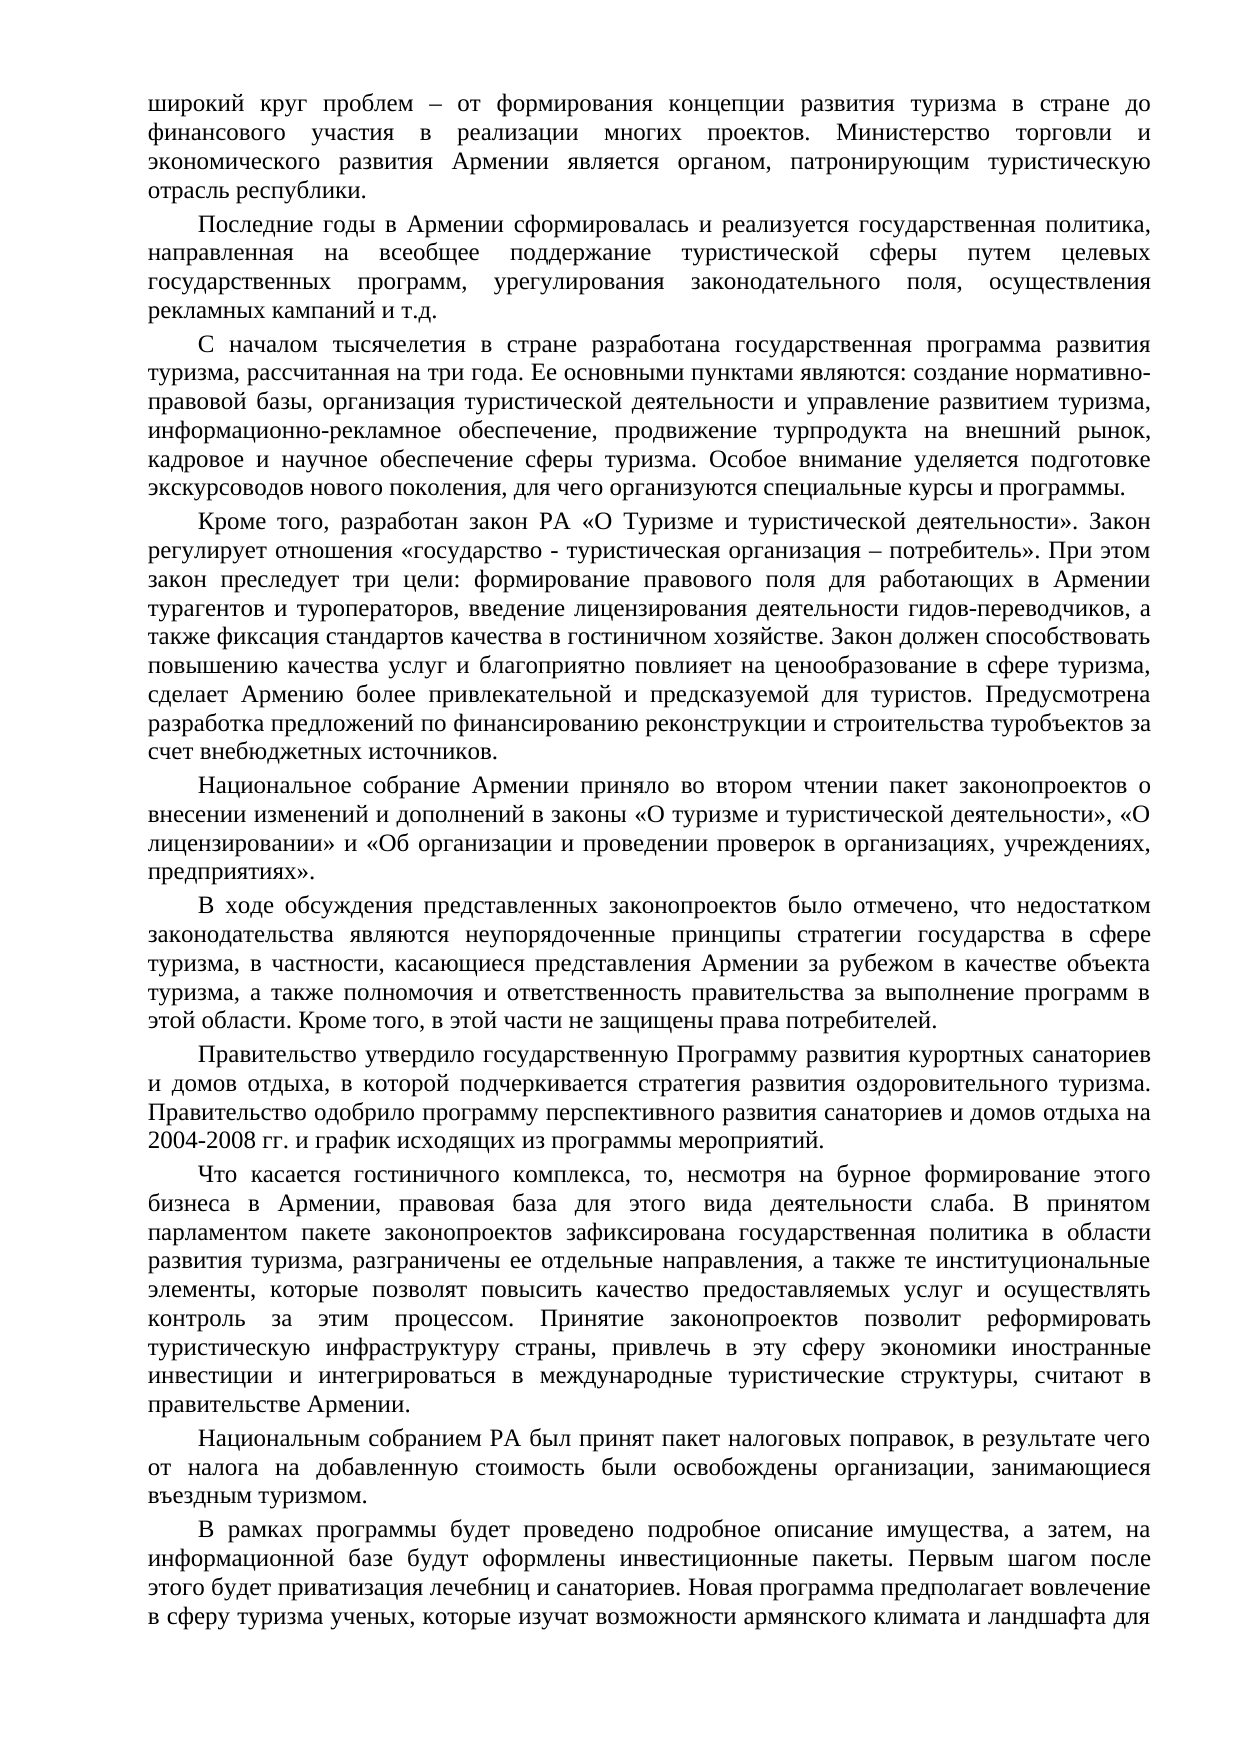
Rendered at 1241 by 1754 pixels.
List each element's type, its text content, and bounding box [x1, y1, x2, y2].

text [148, 1514, 1152, 1629]
text С началом тысячелетия в стране разработана государственная программа развития туризма, рассчитанная на три года. Ее основными пунктами являются: создание нормативно-правовой базы, организация туристической деятельности и управление развитием туризма, информационно-рекламное обеспечение, продвижение турпродукта на внешний рынок, кадровое и научное обеспечение сферы туризма. Особое внимание уделяется подготовке экскурсоводов нового поколения, для чего организуются специальные курсы и программы. [148, 329, 1152, 501]
text Национальным собранием РА был принят пакет налоговых поправок, в результате чего от налога на добавленную стоимость были освобождены организации, занимающиеся въездным туризмом. [148, 1423, 1152, 1509]
text Что касается гостиничного комплекса, то, несмотря на бурное формирование этого бизнеса в Армении, правовая база для этого вида деятельности слаба. В принятом парламентом пакете законопроектов зафиксирована государственная политика в области развития туризма, разграничены ее отдельные направления, а также те институциональные элементы, которые позволят повысить качество предоставляемых услуг и осуществлять контроль за этим процессом. Принятие законопроектов позволит реформировать туристическую инфраструктуру страны, привлечь в эту сферу экономики иностранные инвестиции и интегрироваться в международные туристические структуры, считают в правительстве Армении. [148, 1159, 1152, 1418]
text Правительство утвердило государственную Программу развития курортных санаториев и домов отдыха, в которой подчеркивается стратегия развития оздоровительного туризма. Правительство одобрило программу перспективного развития санаториев и домов отдыха на 2004-2008 гг. и график исходящих из программы мероприятий. [148, 1039, 1152, 1154]
text В ходе обсуждения представленных законопроектов было отмечено, что недостатком законодательства являются неупорядоченные принципы стратегии государства в сфере туризма, в частности, касающиеся представления Армении за рубежом в качестве объекта туризма, а также полномочия и ответственность правительства за выполнение программ в этой области. Кроме того, в этой части не защищены права потребителей. [148, 890, 1152, 1034]
text Кроме того, разработан закон РА «О Туризме и туристической деятельности». Закон регулирует отношения «государство - туристическая организация – потребитель». При этом закон преследует три цели: формирование правового поля для работающих в Армении турагентов и туроператоров, введение лицензирования деятельности гидов-переводчиков, а также фиксация стандартов качества в гостиничном хозяйстве. Закон должен способствовать повышению качества услуг и благоприятно повлияет на ценообразование в сфере туризма, сделает Армению более привлекательной и предсказуемой для туристов. Предусмотрена разработка предложений по финансированию реконструкции и строительства туробъектов за счет внебюджетных источников. [148, 506, 1152, 765]
text Последние годы в Армении сформировалась и реализуется государственная политика, направленная на всеобщее поддержание туристической сферы путем целевых государственных программ, урегулирования законодательного поля, осуществления рекламных кампаний и т.д. [148, 209, 1152, 324]
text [148, 88, 1152, 203]
text Национальное собрание Армении приняло во втором чтении пакет законопроектов о внесении изменений и дополнений в законы «О туризме и туристической деятельности», «О лицензировании» и «Об организации и проведении проверок в организациях, учреждениях, предприятиях». [148, 770, 1152, 885]
